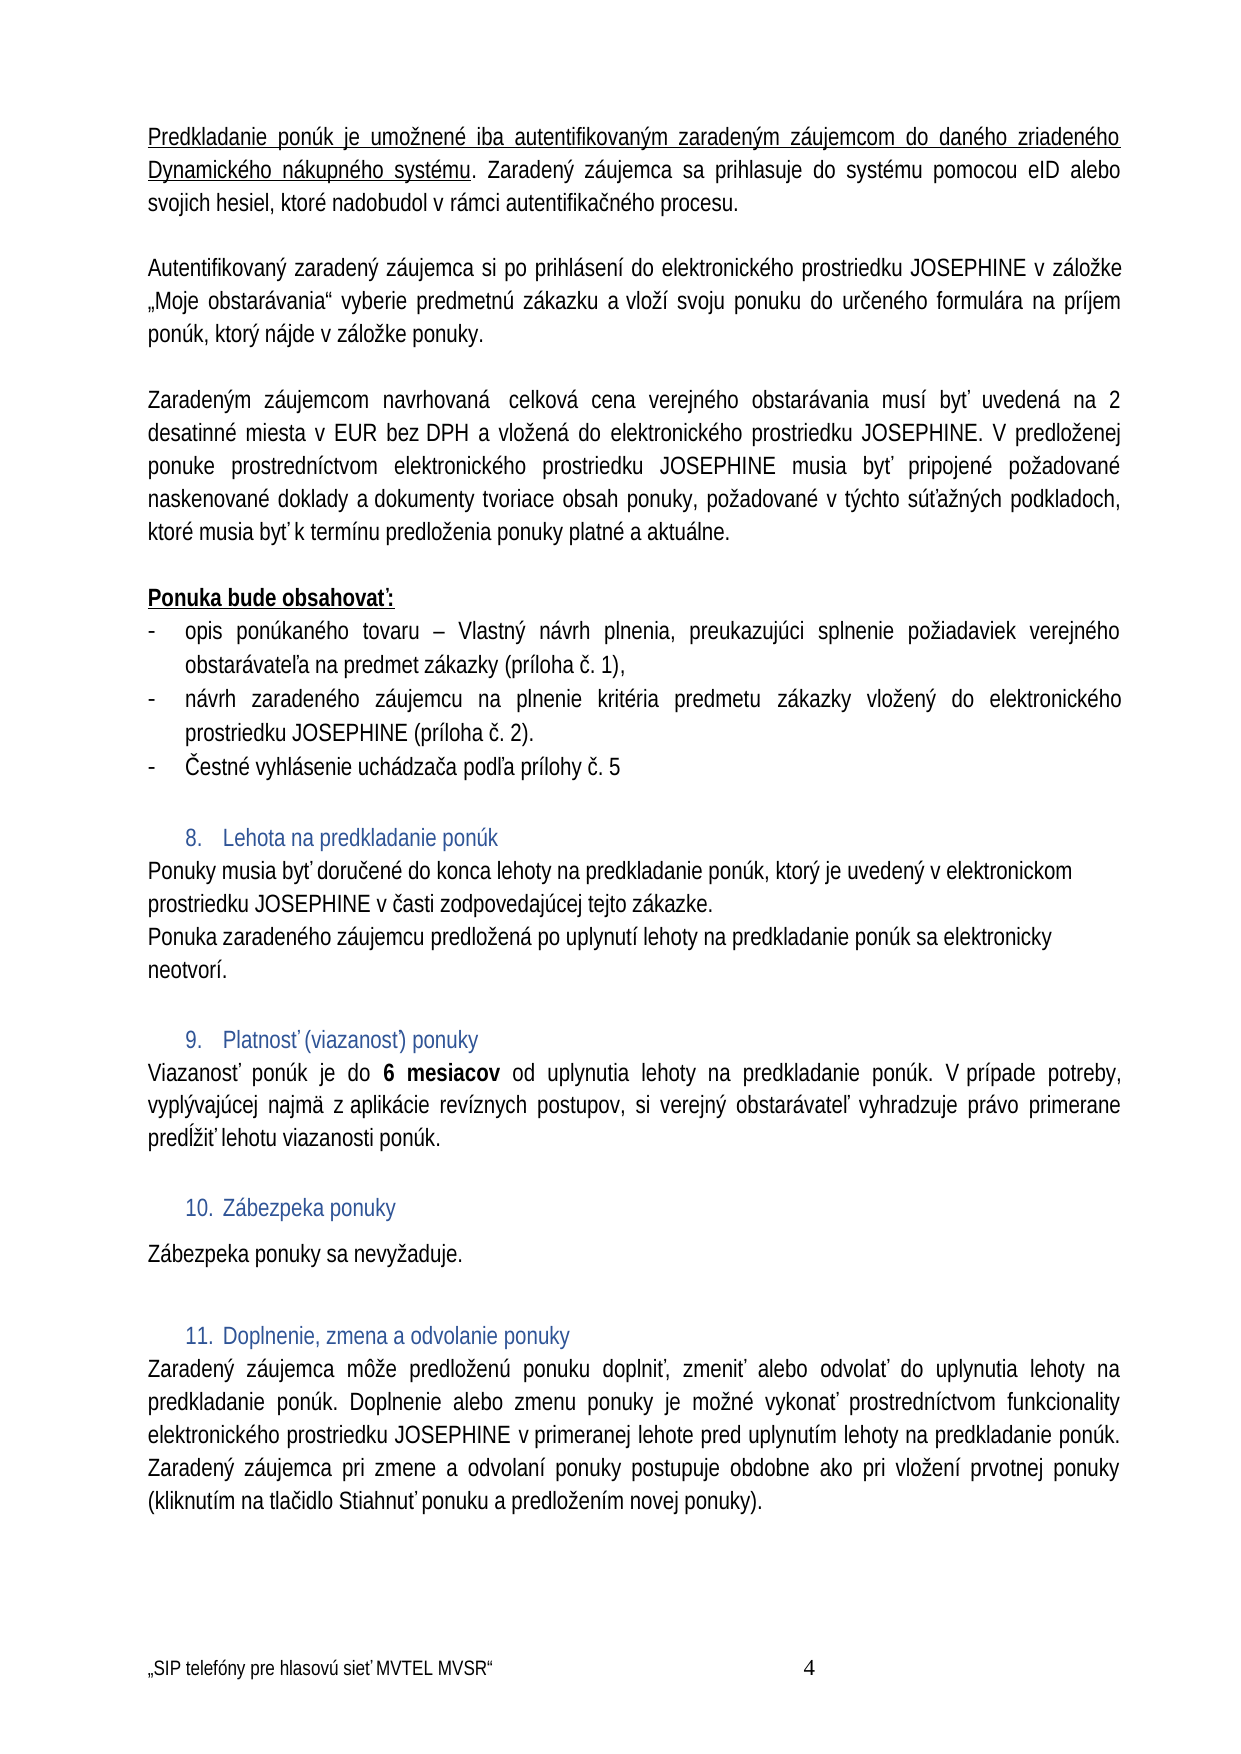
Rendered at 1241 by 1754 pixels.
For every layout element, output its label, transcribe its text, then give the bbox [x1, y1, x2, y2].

list návrh zaradeného záujemcu na plnenie kritéria predmetu zákazky vložený do elektronického prostriedku JOSEPHINE (príloha č. 2). [148, 683, 1122, 747]
subtitle Zábezpeka ponuky [185, 1193, 1122, 1222]
text Viazanosť ponúk je do 6 mesiacov od uplynutia lehoty na predkladanie ponúk. V prípade potreby, vyplývajúcej najmä z aplikácie revíznych postupov, si verejný obstarávateľ vyhradzuje právo primerane predĺžiť lehotu viazanosti ponúk. [148, 1058, 1122, 1152]
text Zábezpeka ponuky sa nevyžaduje. [148, 1239, 1122, 1267]
subtitle Lehota na predkladanie ponúk [185, 823, 1122, 852]
text neotvorí. [148, 955, 1122, 983]
text Ponuka bude obsahovať: [148, 583, 1122, 611]
text Zaradeným záujemcom navrhovaná celková cena verejného obstarávania musí byť uvedená na 2 desatinné miesta v EUR bez DPH a vložená do elektronického prostriedku JOSEPHINE. V predloženej ponuke prostredníctvom elektronického prostriedku JOSEPHINE musia byť pripojené požadované naskenované doklady a dokumenty tvoriace obsah ponuky, požadované v týchto súťažných podkladoch, ktoré musia byť k termínu predloženia ponuky platné a aktuálne. [148, 385, 1122, 545]
subtitle Platnosť (viazanosť) ponuky [185, 1025, 1122, 1053]
text Predkladanie ponúk je umožnené iba autentifikovaným zaradeným záujemcom do daného zriadeného Dynamického nákupného systému. Zaradený záujemca sa prihlasuje do systému pomocou eID alebo svojich hesiel, ktoré nadobudol v rámci autentifikačného procesu. [148, 122, 1122, 216]
text Ponuky musia byť doručené do konca lehoty na predkladanie ponúk, ktorý je uvedený v elektronickom [148, 856, 1122, 884]
list opis ponúkaného tovaru – Vlastný návrh plnenia, preukazujúci splnenie požiadaviek verejného obstarávateľa na predmet zákazky (príloha č. 1), [148, 616, 1122, 679]
text Ponuka zaradeného záujemcu predložená po uplynutí lehoty na predkladanie ponúk sa elektronicky [148, 922, 1122, 950]
list Čestné vyhlásenie uchádzača podľa prílohy č. 5 [148, 751, 1122, 781]
text Autentifikovaný zaradený záujemca si po prihlásení do elektronického prostriedku JOSEPHINE v záložke „Moje obstarávania“ vyberie predmetnú zákazku a vloží svoju ponuku do určeného formulára na príjem ponúk, ktorý nájde v záložke ponuky. [148, 253, 1122, 348]
text Zaradený záujemca môže predloženú ponuku doplniť, zmeniť alebo odvolať do uplynutia lehoty na predkladanie ponúk. Doplnenie alebo zmenu ponuky je možné vykonať prostredníctvom funkcionality elektronického prostriedku JOSEPHINE v primeranej lehote pred uplynutím lehoty na predkladanie ponúk. Zaradený záujemca pri zmene a odvolaní ponuky postupuje obdobne ako pri vložení prvotnej ponuky (kliknutím na tlačidlo Stiahnuť ponuku a predložením novej ponuky). [148, 1354, 1122, 1514]
text prostriedku JOSEPHINE v časti zodpovedajúcej tejto zákazke. [148, 889, 1122, 917]
subtitle Doplnenie, zmena a odvolanie ponuky [185, 1321, 1122, 1350]
